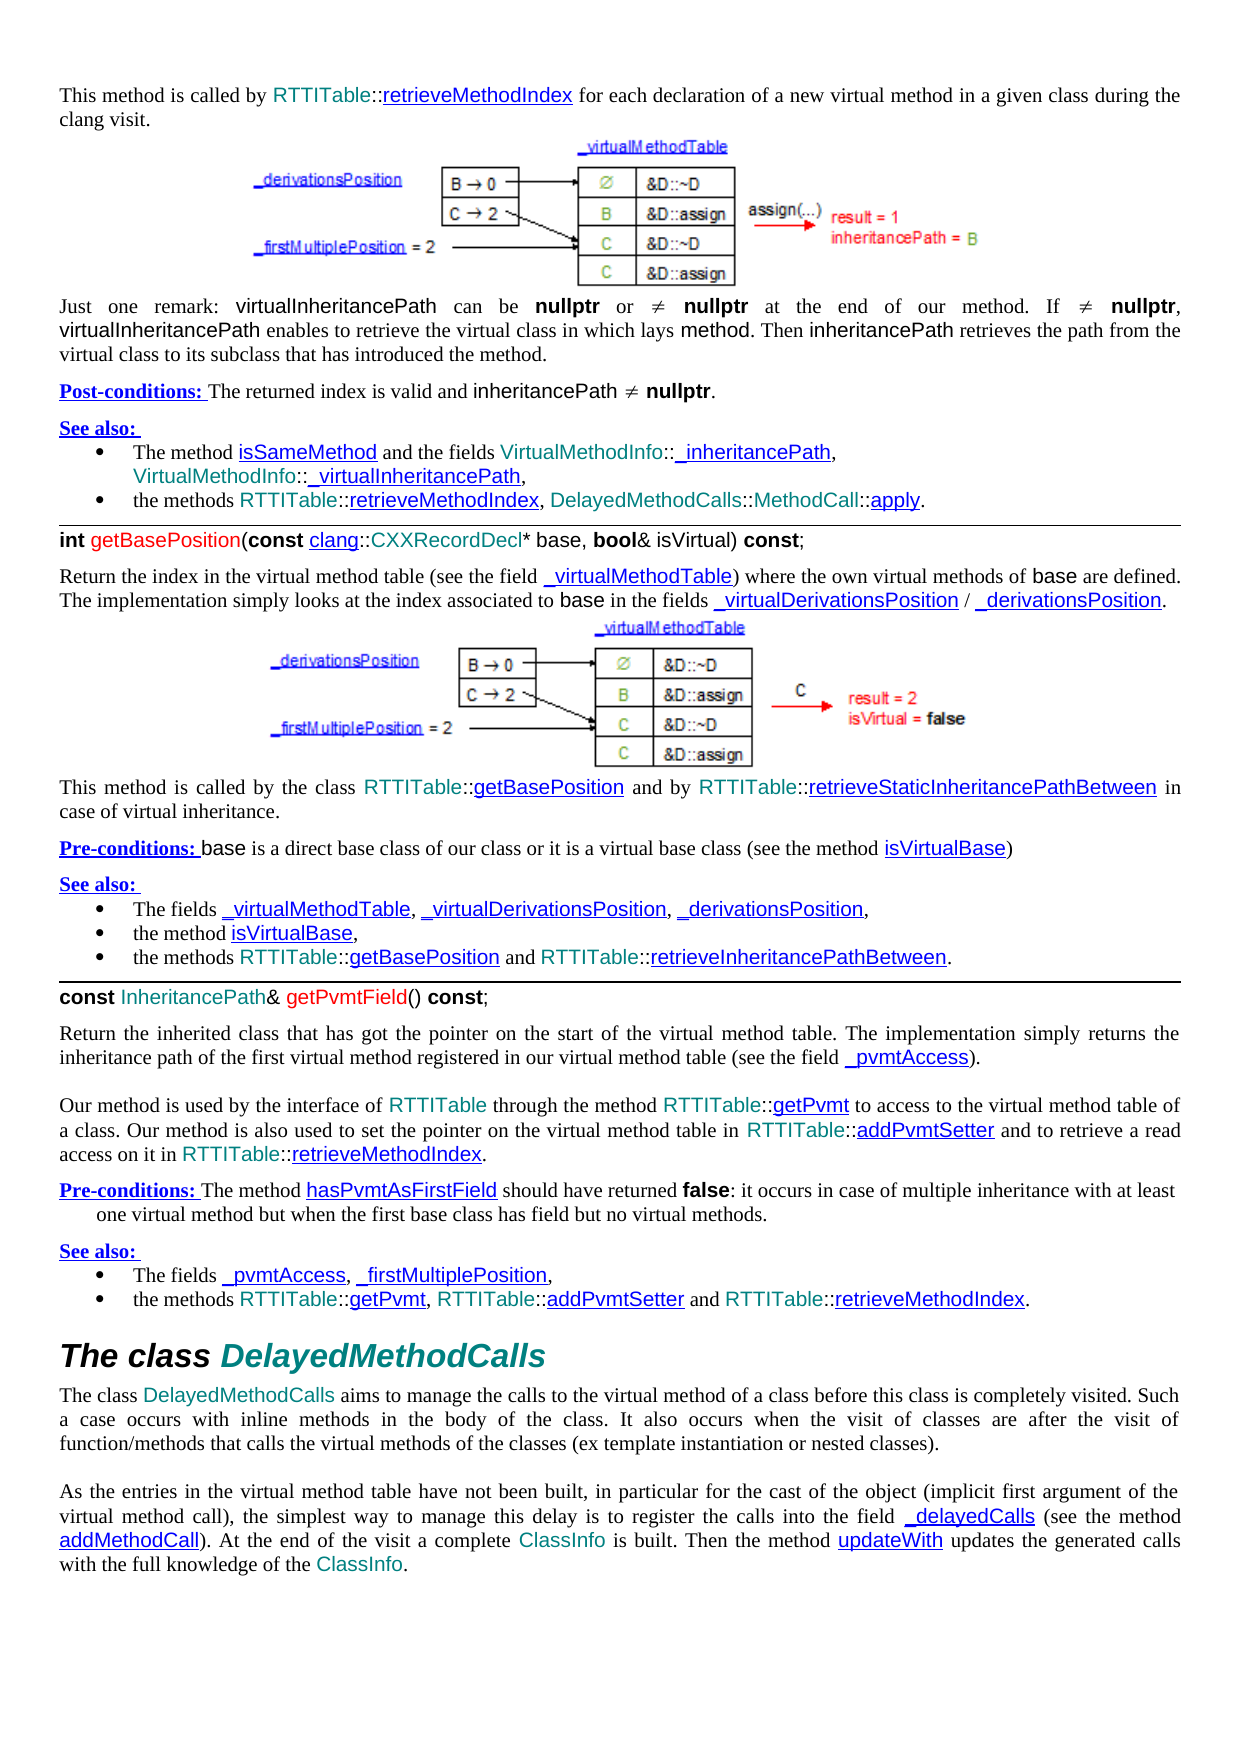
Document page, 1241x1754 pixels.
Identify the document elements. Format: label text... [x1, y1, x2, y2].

text The fields _pvmtAccess, _firstMultiplePosition, [96, 1263, 1181, 1287]
picture [263, 612, 977, 775]
text The method isSameMethod and the fields VirtualMethodInfo::_inheritancePath, VirtualMethodInfo::_virtualInheritancePath, [96, 439, 1181, 488]
text the methods RTTITable::getBasePosition and RTTITable::retrieveInheritancePathBetween. [96, 945, 1181, 969]
text Our method is used by the interface of RTTITable through the method RTTITable::getPvmt to access to the virtual method table of a class. Our method is also used to set the pointer on the virtual method table in RTTITable::addPvmtSetter and to retrieve a read access on it in RTTITable::retrieveMethodIndex. [59, 1093, 1181, 1166]
text Just one remark: virtualInheritancePath can be nullptr or nullptr at the end of our method. If nullptr, virtualInheritancePath enables to retrieve the virtual class in which lays method. Then inheritancePath retrieves the path from the virtual class to its subclass that has introduced the method. [59, 294, 1181, 366]
text const InheritancePath& getPvmtField() const; [59, 983, 1181, 1008]
text The fields _virtualMethodTable, _virtualDerivationsPosition, _derivationsPosition, [96, 896, 1181, 921]
text The class DelayedMethodCalls [59, 1336, 1181, 1375]
text the methods RTTITable::retrieveMethodIndex, DelayedMethodCalls::MethodCall::apply. [96, 488, 1181, 512]
text This method is called by the class RTTITable::getBasePosition and by RTTITable::retrieveStaticInheritancePathBetween in case of virtual inheritance. [59, 775, 1181, 823]
text the methods RTTITable::getPvmt, RTTITable::addPvmtSetter and RTTITable::retrieveMethodIndex. [96, 1287, 1181, 1311]
text The class DelayedMethodCalls aims to manage the calls to the virtual method of a class before this class is completely visited. Such a case occurs with inline methods in the body of the class. It also occurs when the visit of classes are after the visit of function/methods that calls the virtual methods of the classes (ex template instantiation or nested classes). [59, 1383, 1181, 1455]
text base is a direct base class of our class or it is a virtual base class (see the method isVirtualBase) [59, 836, 1181, 860]
picture [246, 131, 994, 294]
text This method is called by RTTITable::retrieveMethodIndex for each declaration of a new virtual method in a given class during the clang visit. [59, 83, 1181, 131]
text Return the inherited class that has got the pointer on the start of the virtual method table. The implementation simply returns the inheritance path of the first virtual method registered in our virtual method table (see the field _pvmtAccess). [59, 1021, 1181, 1069]
text The method hasPvmtAsFirstField should have returned false: it occurs in case of multiple inheritance with at least one virtual method but when the first base class has field but no virtual methods. [59, 1178, 1181, 1226]
text The returned index is valid and inheritancePath nullptr. [59, 379, 1181, 403]
text int getBasePosition(const clang::CXXRecordDecl* base, bool& isVirtual) const; [59, 526, 1181, 552]
text As the entries in the virtual method table have not been built, in particular for the cast of the object (implicit first argument of the virtual method call), the simplest way to manage this delay is to register the calls into the field _delayedCalls (see the method addMethodCall). At the end of the visit a complete ClassInfo is built. Then the method updateWith updates the generated calls with the full knowledge of the ClassInfo. [59, 1479, 1181, 1576]
text the method isVirtualBase, [96, 921, 1181, 945]
text Return the index in the virtual method table (see the field _virtualMethodTable) where the own virtual methods of base are defined. The implementation simply looks at the index associated to base in the fields _virtualDerivationsPosition / _derivationsPosition. [59, 564, 1181, 612]
